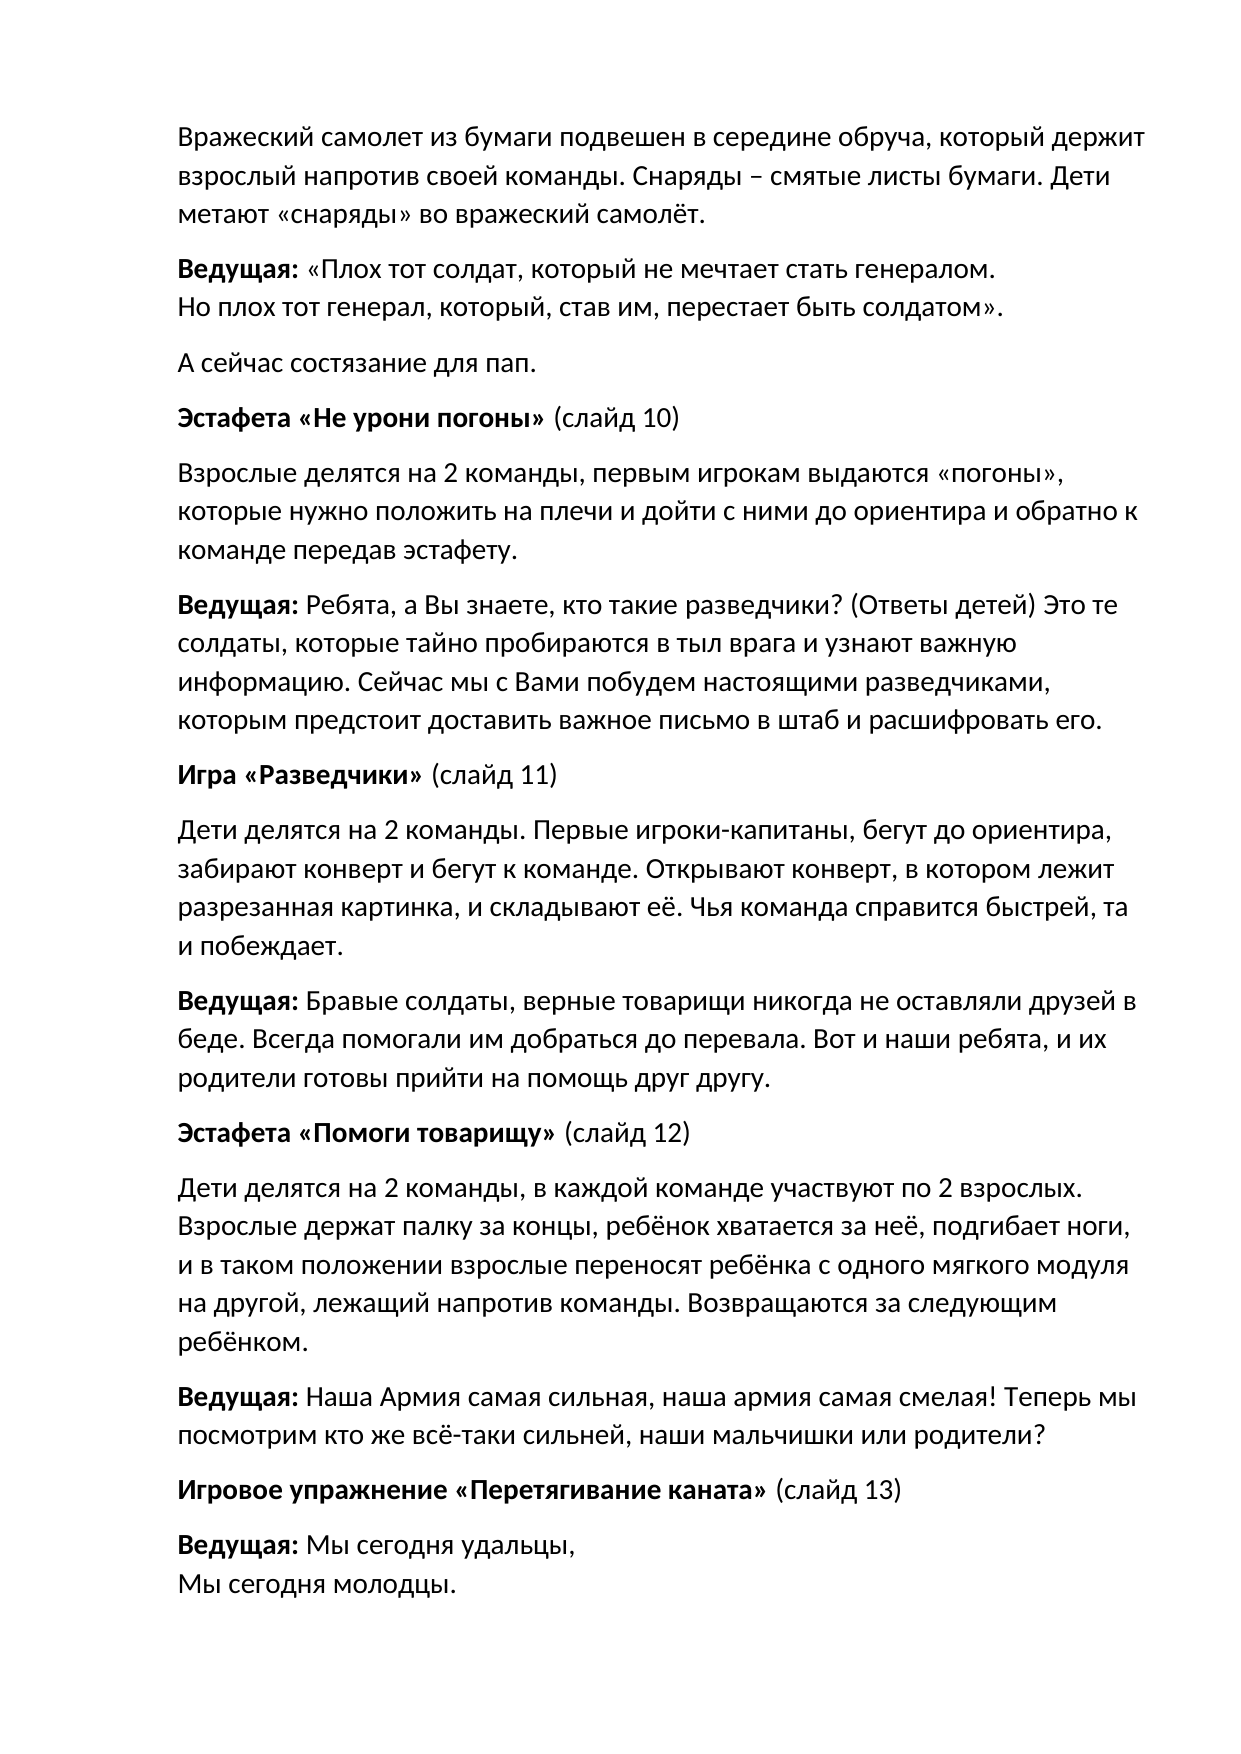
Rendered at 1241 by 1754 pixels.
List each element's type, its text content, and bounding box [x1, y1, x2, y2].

text Ведущая: Ребята, а Вы знаете, кто такие разведчики? (Ответы детей) Это те солдаты, которые тайно пробираются в тыл врага и узнают важную информацию. Сейчас мы с Вами побудем настоящими разведчиками, которым предстоит доставить важное письмо в штаб и расшифровать его. [177, 586, 1152, 737]
text Дети делятся на 2 команды. Первые игроки-капитаны, бегут до ориентира, забирают конверт и бегут к команде. Открывают конверт, в котором лежит разрезанная картинка, и складывают её. Чья команда справится быстрей, та и побеждает. [177, 811, 1152, 962]
text Ведущая: Наша Армия самая сильная, наша армия самая смелая! Теперь мы посмотрим кто же всё-таки сильней, наши мальчишки или родители? [177, 1378, 1152, 1452]
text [177, 1526, 1152, 1600]
text Эстафета «Помоги товарищу» (слайд 12) [177, 1114, 1152, 1149]
text Взрослые делятся на 2 команды, первым игрокам выдаются «погоны», которые нужно положить на плечи и дойти с ними до ориентира и обратно к команде передав эстафету. [177, 454, 1152, 566]
text А сейчас состязание для пап. [177, 344, 1152, 379]
text Ведущая: «Плох тот солдат, который не мечтает стать генералом. Но плох тот генерал, который, став им, перестает быть солдатом». [177, 250, 1152, 324]
text Эстафета «Не урони погоны» (слайд 10) [177, 399, 1152, 434]
text Дети делятся на 2 команды, в каждой команде участвуют по 2 взрослых. Взрослые держат палку за концы, ребёнок хватается за неё, подгибает ноги, и в таком положении взрослые переносят ребёнка с одного мягкого модуля на другой, лежащий напротив команды. Возвращаются за следующим ребёнком. [177, 1169, 1152, 1358]
text Вражеский самолет из бумаги подвешен в середине обруча, который держит взрослый напротив своей команды. Снаряды – смятые листы бумаги. Дети метают «снаряды» во вражеский самолёт. [177, 118, 1152, 231]
text Игровое упражнение «Перетягивание каната» (слайд 13) [177, 1471, 1152, 1507]
text Ведущая: Бравые солдаты, верные товарищи никогда не оставляли друзей в беде. Всегда помогали им добраться до перевала. Вот и наши ребята, и их родители готовы прийти на помощь друг другу. [177, 982, 1152, 1094]
text Игра «Разведчики» (слайд 11) [177, 756, 1152, 792]
